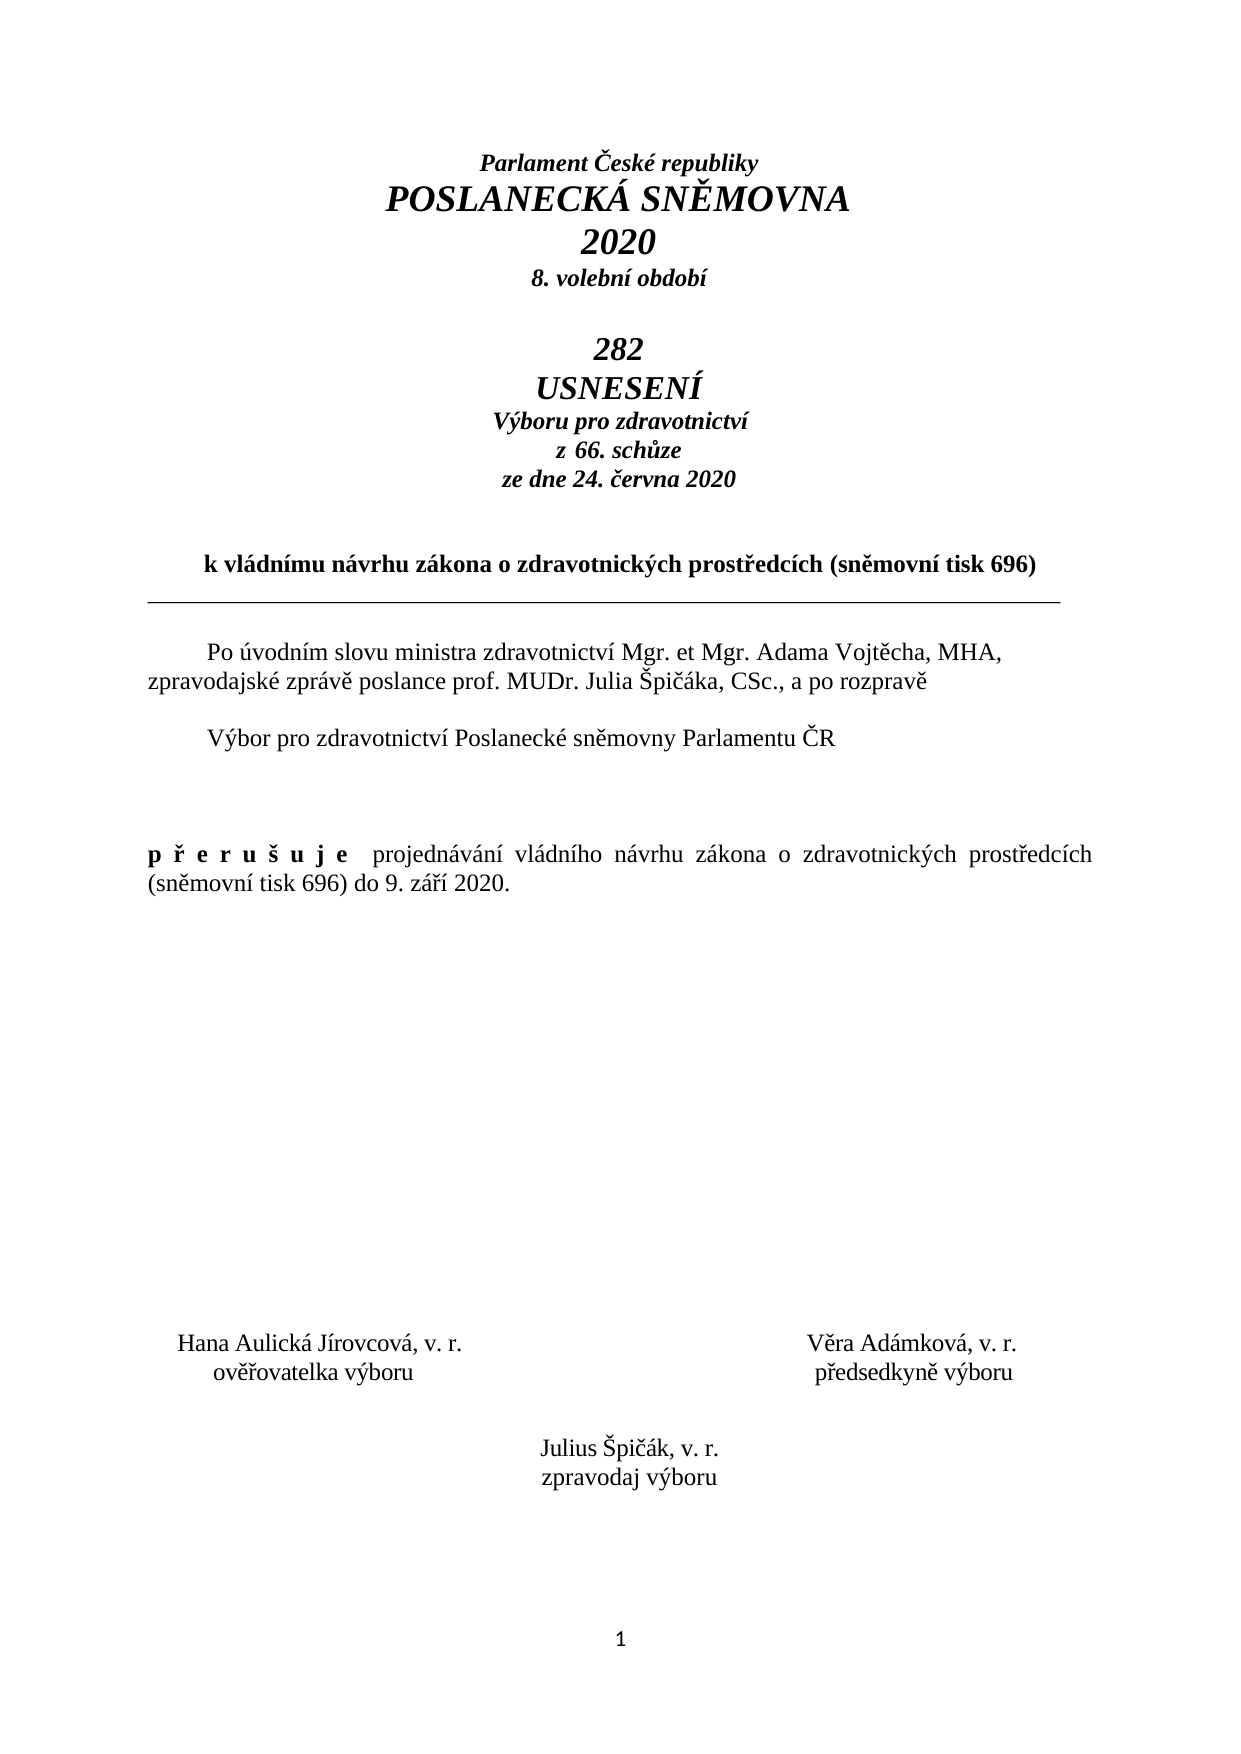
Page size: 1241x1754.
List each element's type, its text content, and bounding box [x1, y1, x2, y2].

text POSLANECKÁ SNĚMOVNA [148, 176, 1093, 219]
text Po úvodním slovu ministra zdravotnictví Mgr. et Mgr. Adama Vojtěcha, MHA, zpravodajské zprávě poslance prof. MUDr. Julia Špičáka, CSc., a po rozpravě [148, 637, 1093, 695]
text Julius Špičák, v. r. [148, 1433, 1093, 1462]
text Parlament České republiky [148, 148, 1093, 176]
text ověřovatelka výboru předsedkyně výboru [148, 1357, 1093, 1386]
text 2020 [148, 219, 1093, 263]
text Výbor pro zdravotnictví Poslanecké sněmovny Parlamentu ČR [148, 723, 1093, 752]
list p ř e r u š u j e projednávání vládního návrhu zákona o zdravotnických prostředcích (sněmovní tisk 696) do 9. září 2020. [148, 839, 1093, 896]
text 282 [148, 330, 1093, 368]
text USNESENÍ [148, 368, 1093, 406]
text 8. volební období [148, 263, 1093, 291]
text zpravodaj výboru [148, 1462, 1093, 1491]
list _________________________________________________________________________ [148, 577, 1093, 606]
text ze dne 24. června 2020 [148, 464, 1093, 493]
text Hana Aulická Jírovcová, v. r. Věra Adámková, v. r. [148, 1328, 1093, 1357]
text k vládnímu návrhu zákona o zdravotnických prostředcích (sněmovní tisk 696) [148, 549, 1093, 577]
text z 66. schůze [148, 435, 1093, 464]
text Výboru pro zdravotnictví [148, 406, 1093, 435]
